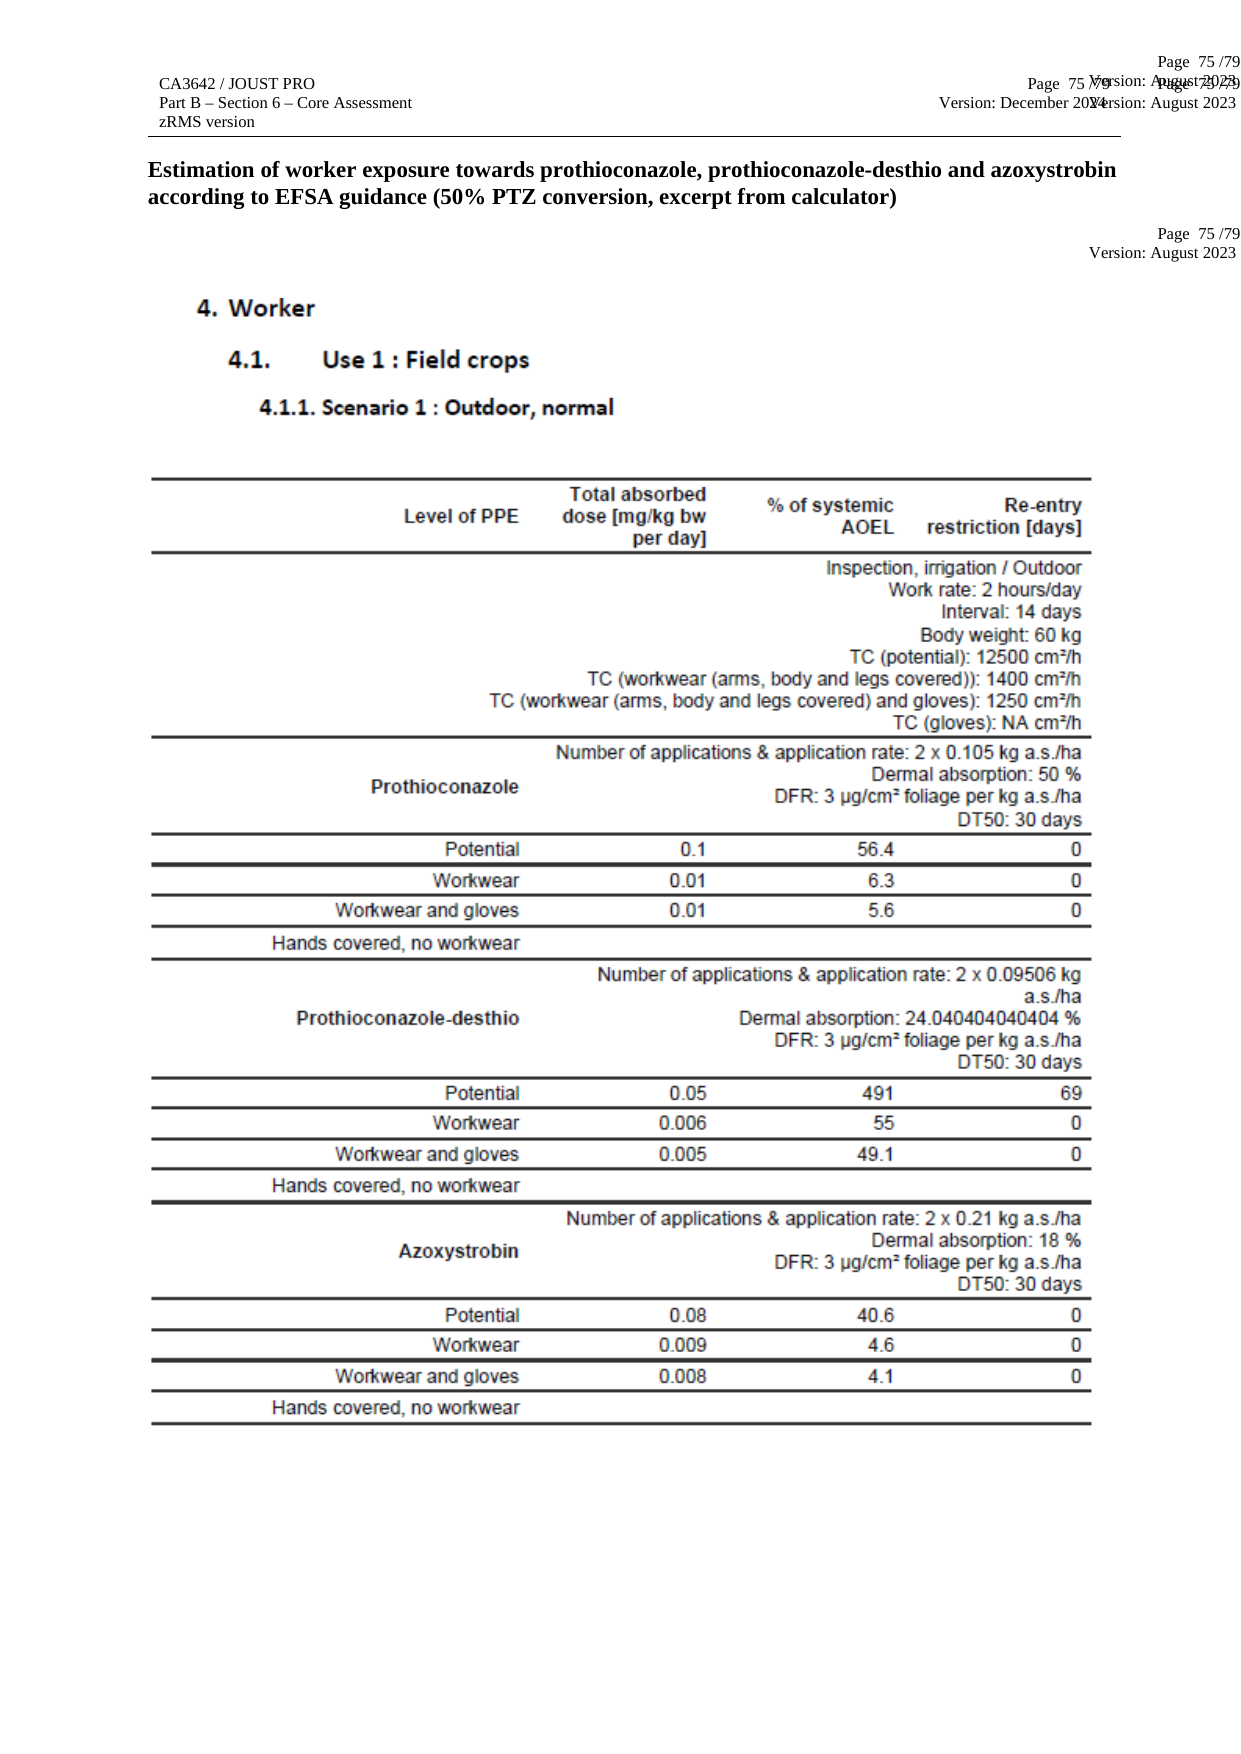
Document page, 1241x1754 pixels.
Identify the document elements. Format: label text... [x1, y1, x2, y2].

text Estimation of worker exposure towards prothioconazole, prothioconazole-desthio and azoxystrobin according to EFSA guidance (50% PTZ conversion, excerpt from calculator) [148, 156, 1122, 209]
